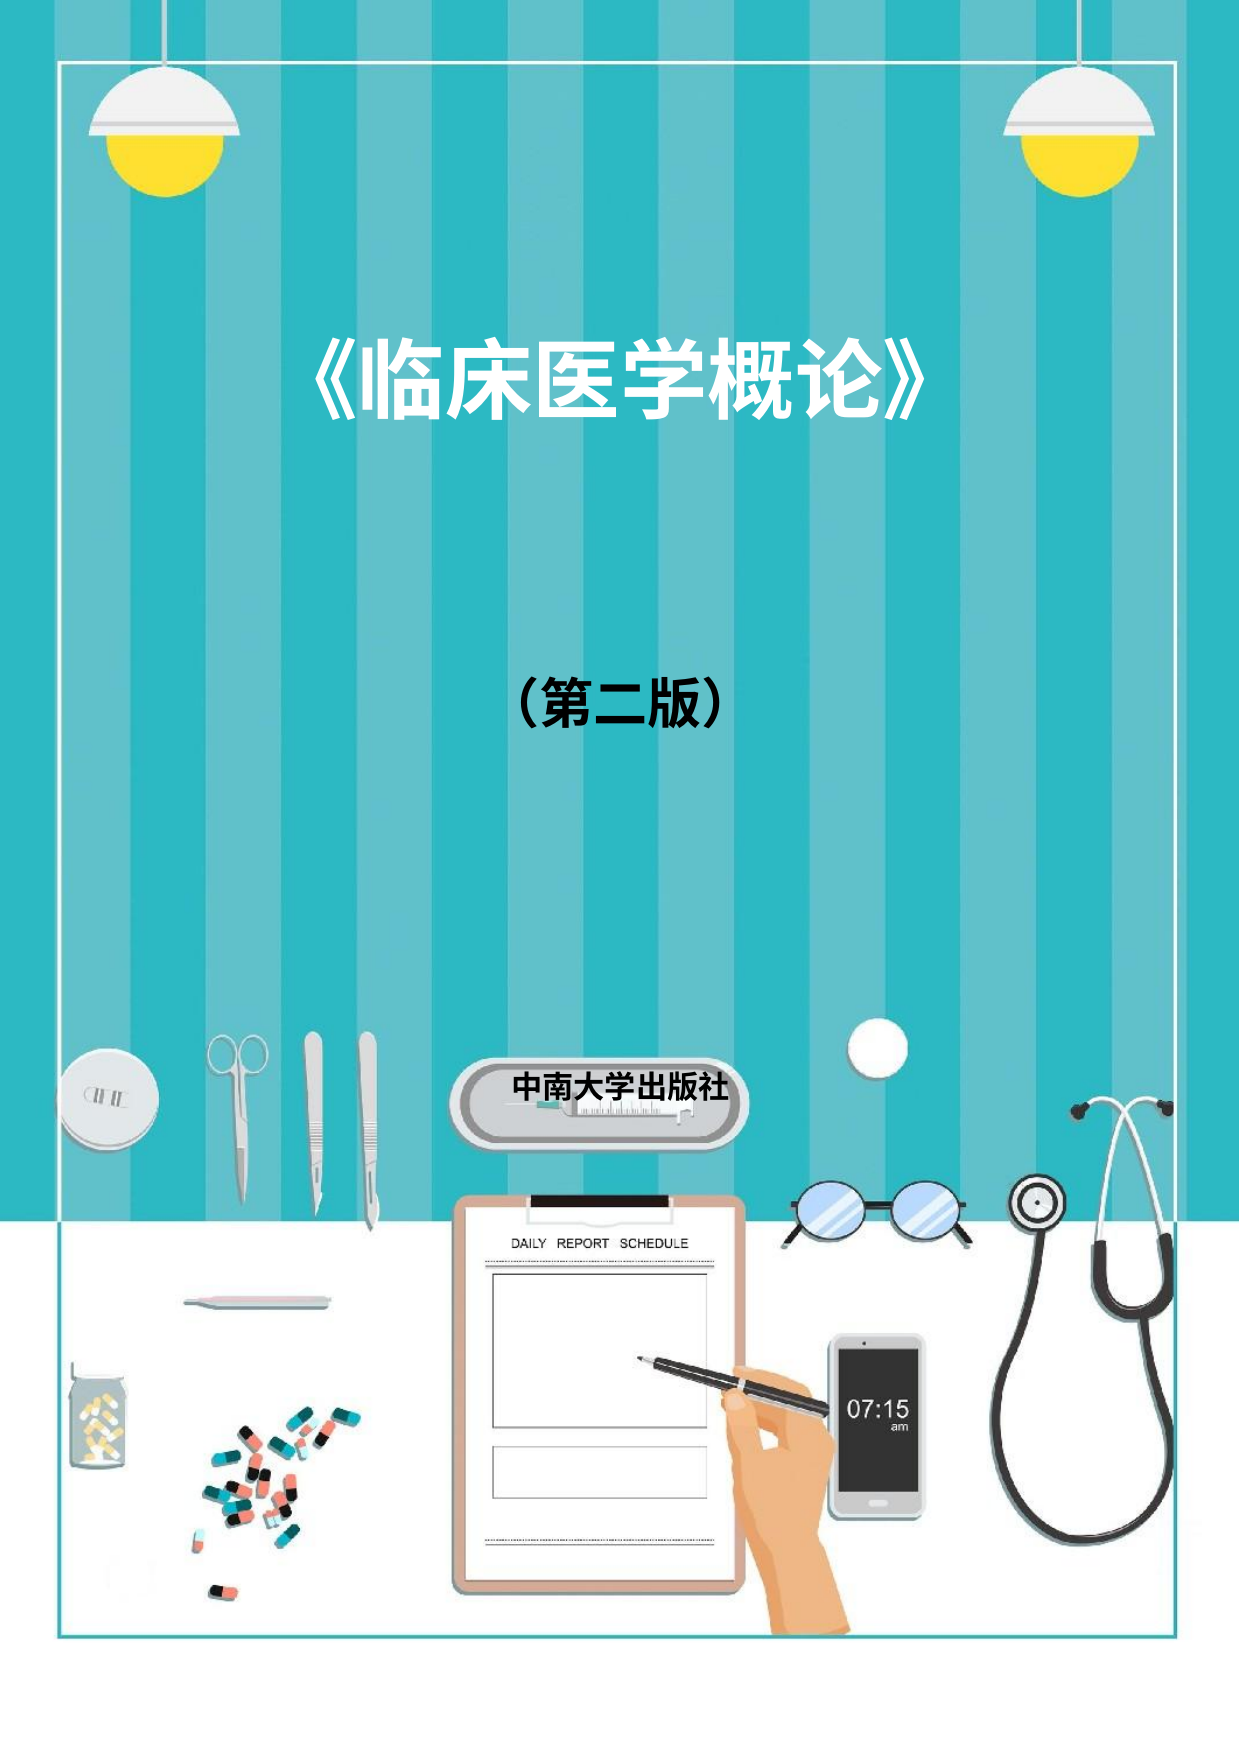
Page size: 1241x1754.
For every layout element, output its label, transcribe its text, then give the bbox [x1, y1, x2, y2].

subtitle 《临床医学概论》 [18, 310, 1222, 440]
picture [0, 0, 1239, 1753]
text 中南大学出版社 [18, 1052, 1222, 1117]
text （第二版） [18, 651, 1222, 749]
